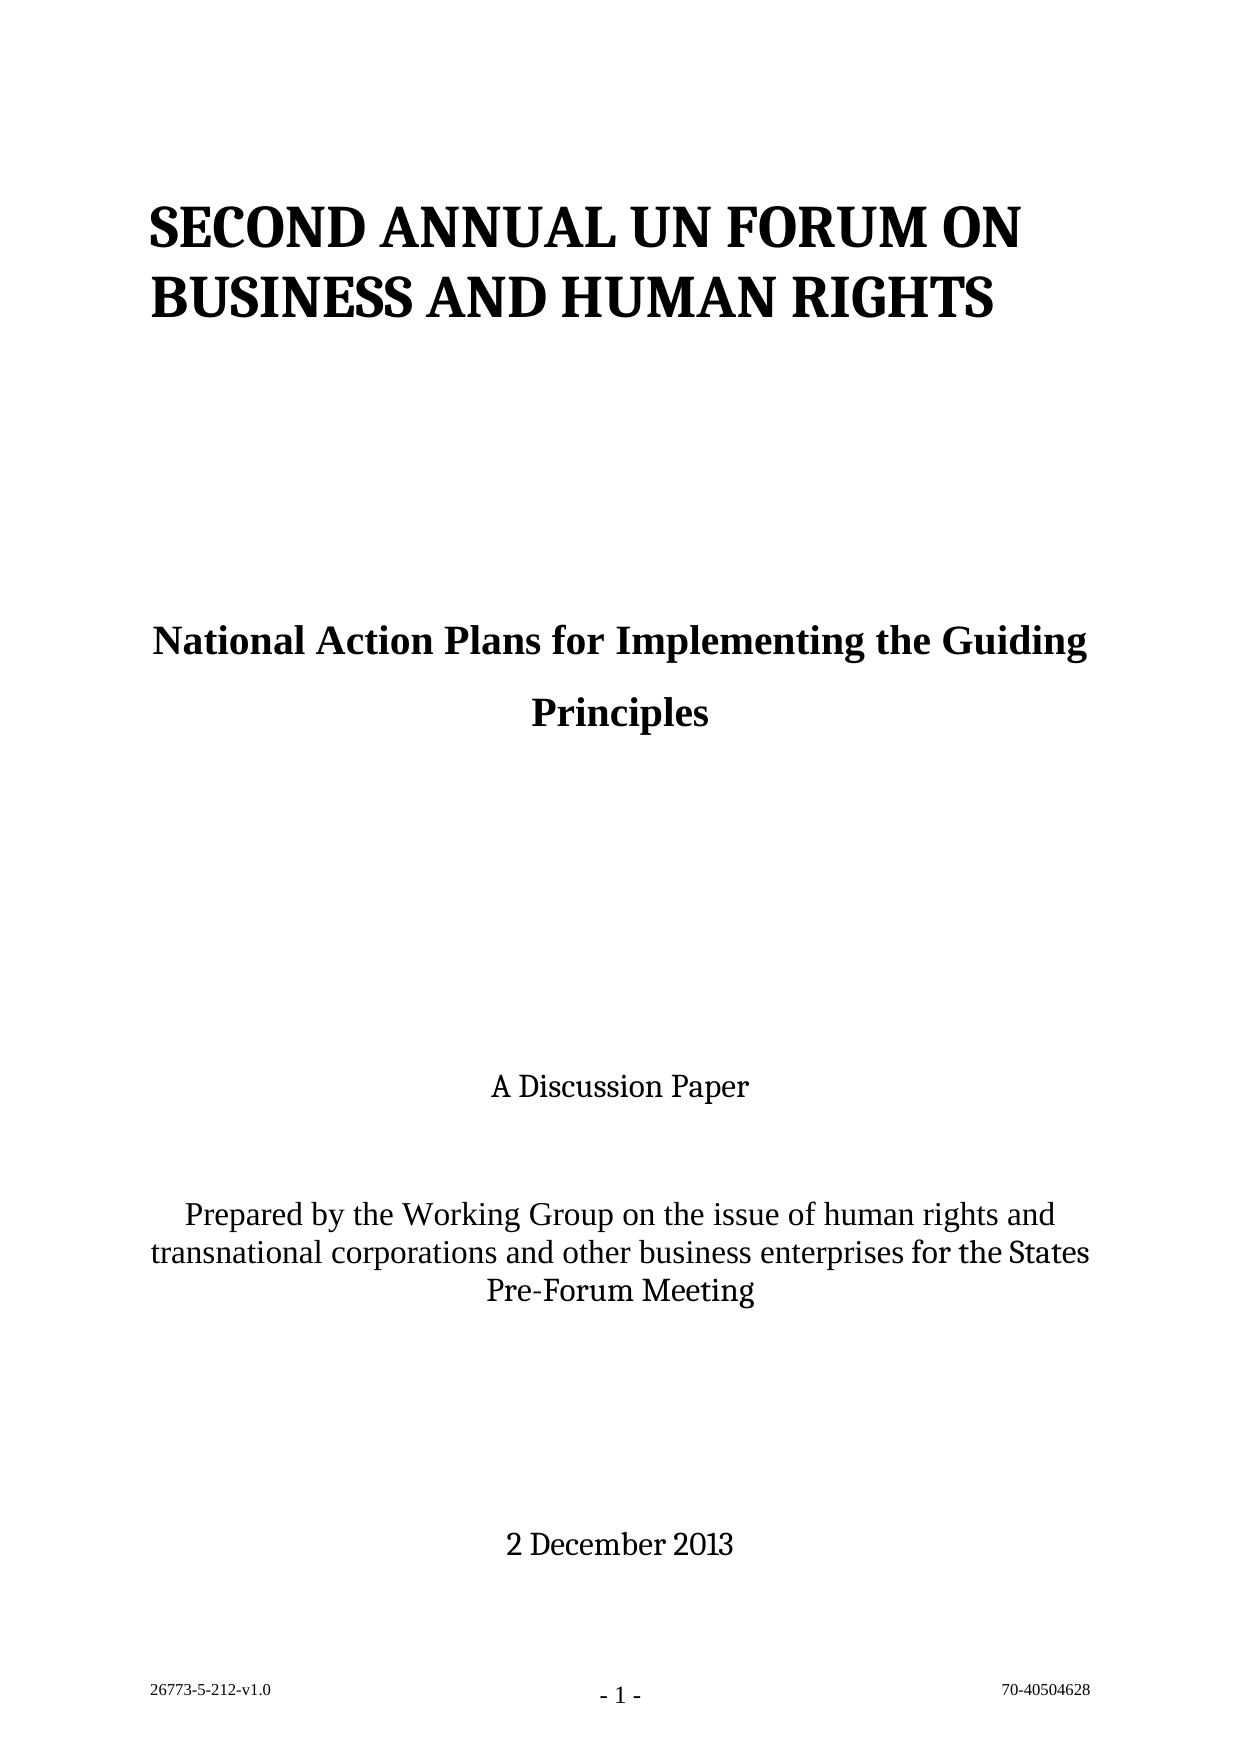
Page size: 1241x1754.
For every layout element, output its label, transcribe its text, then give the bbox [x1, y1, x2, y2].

text National Action Plans for Implementing the Guiding Principles [150, 615, 1090, 735]
text 2 December 2013 [150, 1525, 1090, 1563]
text Prepared by the Working Group on the issue of human rights and transnational corporations and other business enterprises for the States Pre-Forum Meeting [150, 1194, 1090, 1310]
text SECOND ANNUAL UN FORUM ON BUSINESS AND HUMAN RIGHTS [150, 193, 1090, 332]
text A Discussion Paper [150, 1067, 1090, 1106]
